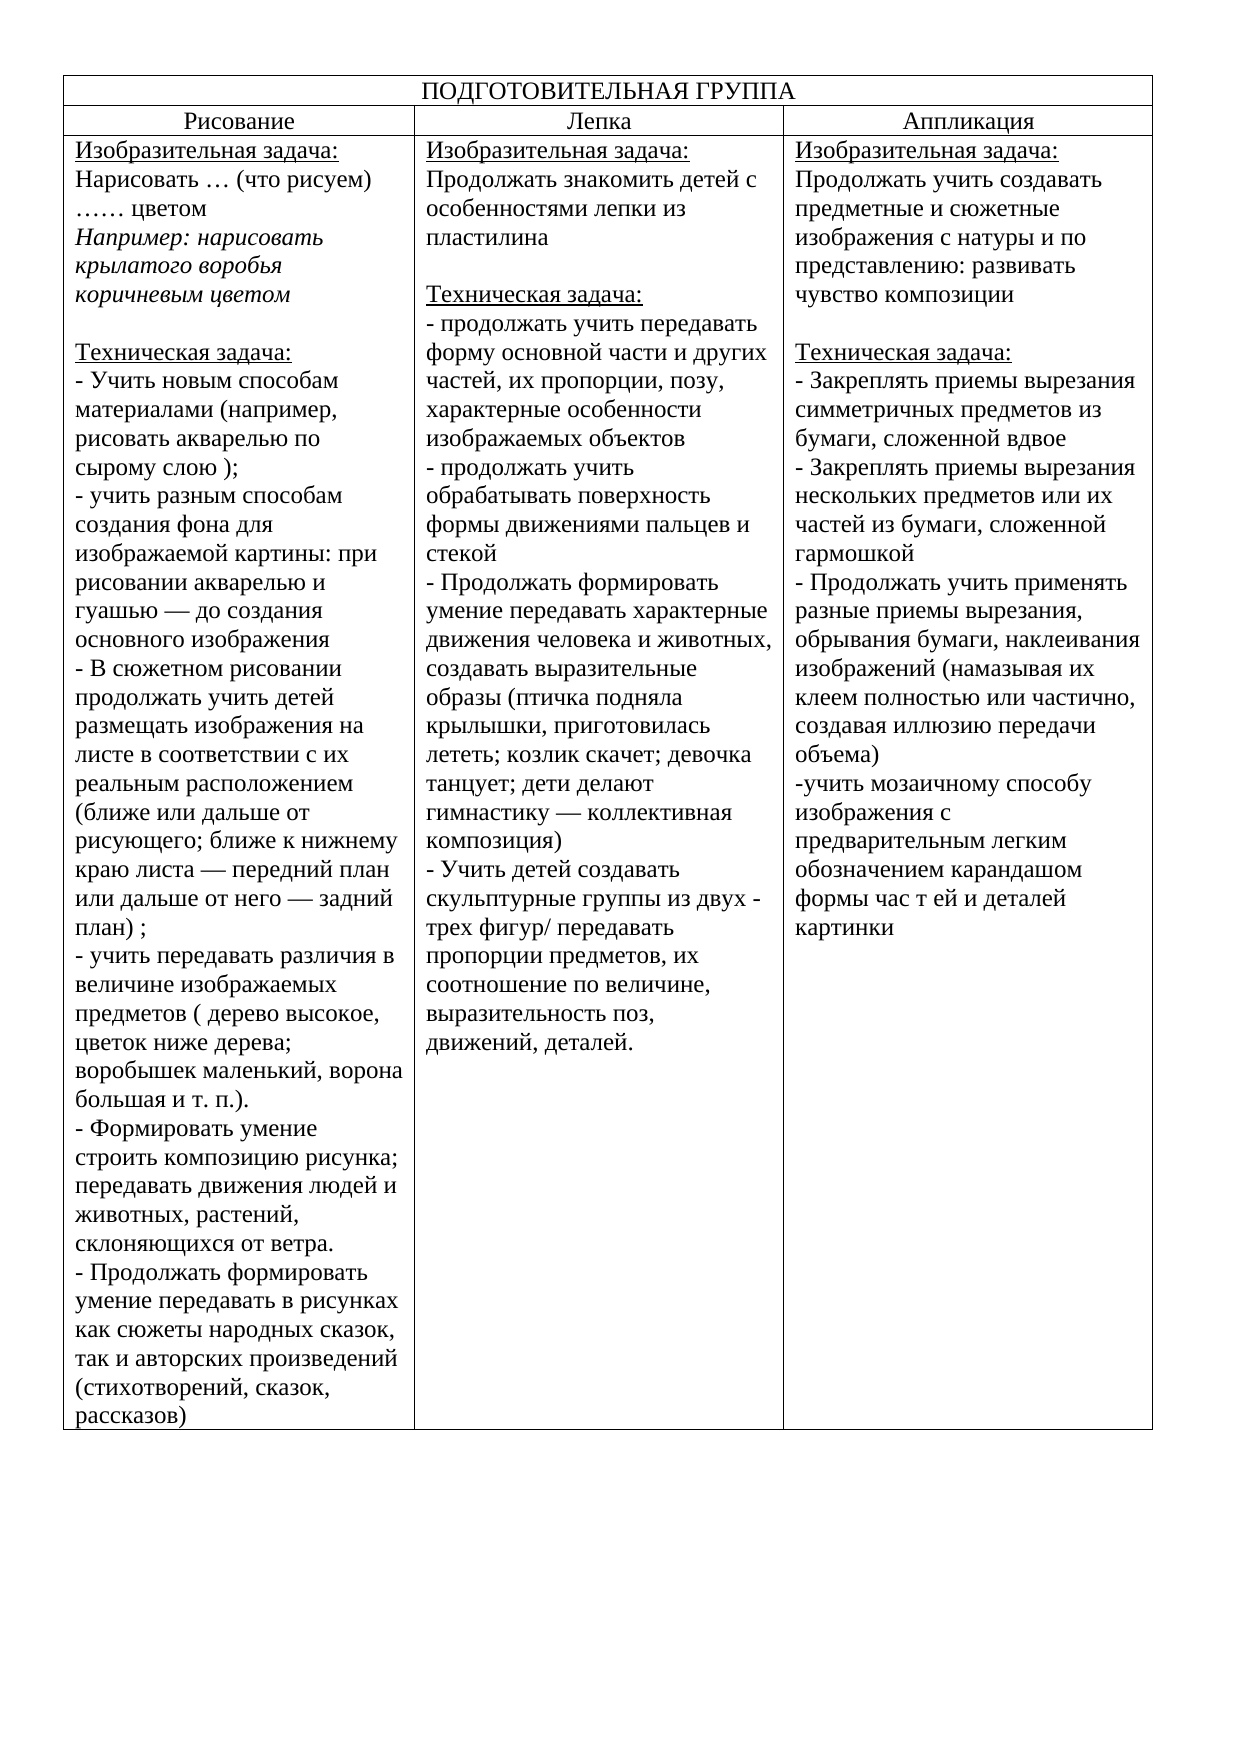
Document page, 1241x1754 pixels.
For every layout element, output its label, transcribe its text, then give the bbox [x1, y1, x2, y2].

table_cell Рисование [64, 106, 414, 134]
table_cell Лепка [415, 106, 783, 134]
table_cell Изобразительная задача: Продолжать знакомить детей с особенностями лепки из пластилина Техническая задача: - продолжать учить передавать форму основной части и других частей, их пропорции, позу, характерные особенности изображаемых объектов - продолжать учить обрабатывать поверхность формы движениями пальцев и стекой - Продолжать формировать умение передавать характерные движения человека и животных, создавать выразительные образы (птичка подняла крылышки, приготовилась лететь; козлик скачет; девочка танцует; дети делают гимнастику — коллективная композиция) - Учить детей создавать скульптурные группы из двух - трех фигур/ передавать пропорции предметов, их соотношение по величине, выразительность поз, движений, деталей. [415, 136, 783, 1429]
table_cell Изобразительная задача: Продолжать учить создавать предметные и сюжетные изображения с натуры и по представлению: развивать чувство композиции Техническая задача: - Закреплять приемы вырезания симметричных предметов из бумаги, сложенной вдвое - Закреплять приемы вырезания нескольких предметов или их частей из бумаги, сложенной гармошкой - Продолжать учить применять разные приемы вырезания, обрывания бумаги, наклеивания изображений (намазывая их клеем полностью или частично, создавая иллюзию передачи объема) -учить мозаичному способу изображения с предварительным легким обозначением карандашом формы час т ей и деталей картинки [784, 136, 1152, 1429]
table_header ПОДГОТОВИТЕЛЬНАЯ ГРУППА [64, 76, 1152, 105]
table_cell Изобразительная задача: Нарисовать … (что рисуем) …… цветом Например: нарисовать крылатого воробья коричневым цветом Техническая задача: - Учить новым способам материалами (например, рисовать акварелью по сырому слою ); - учить разным способам создания фона для изображаемой картины: при рисовании акварелью и гуашью — до создания основного изображения - В сюжетном рисовании продолжать учить детей размещать изображения на листе в соответствии с их реальным расположением (ближе или дальше от рисующего; ближе к нижнему краю листа — передний план или дальше от него — задний план) ; - учить передавать различия в величине изображаемых предметов ( дерево высокое, цветок ниже дерева; воробышек маленький, ворона большая и т. п.). - Формировать умение строить композицию рисунка; передавать движения людей и животных, растений, склоняющихся от ветра. - Продолжать формировать умение передавать в рисунках как сюжеты народных сказок, так и авторских произведений (стихотворений, сказок, рассказов) [64, 136, 414, 1429]
table_cell Аппликация [784, 106, 1152, 134]
